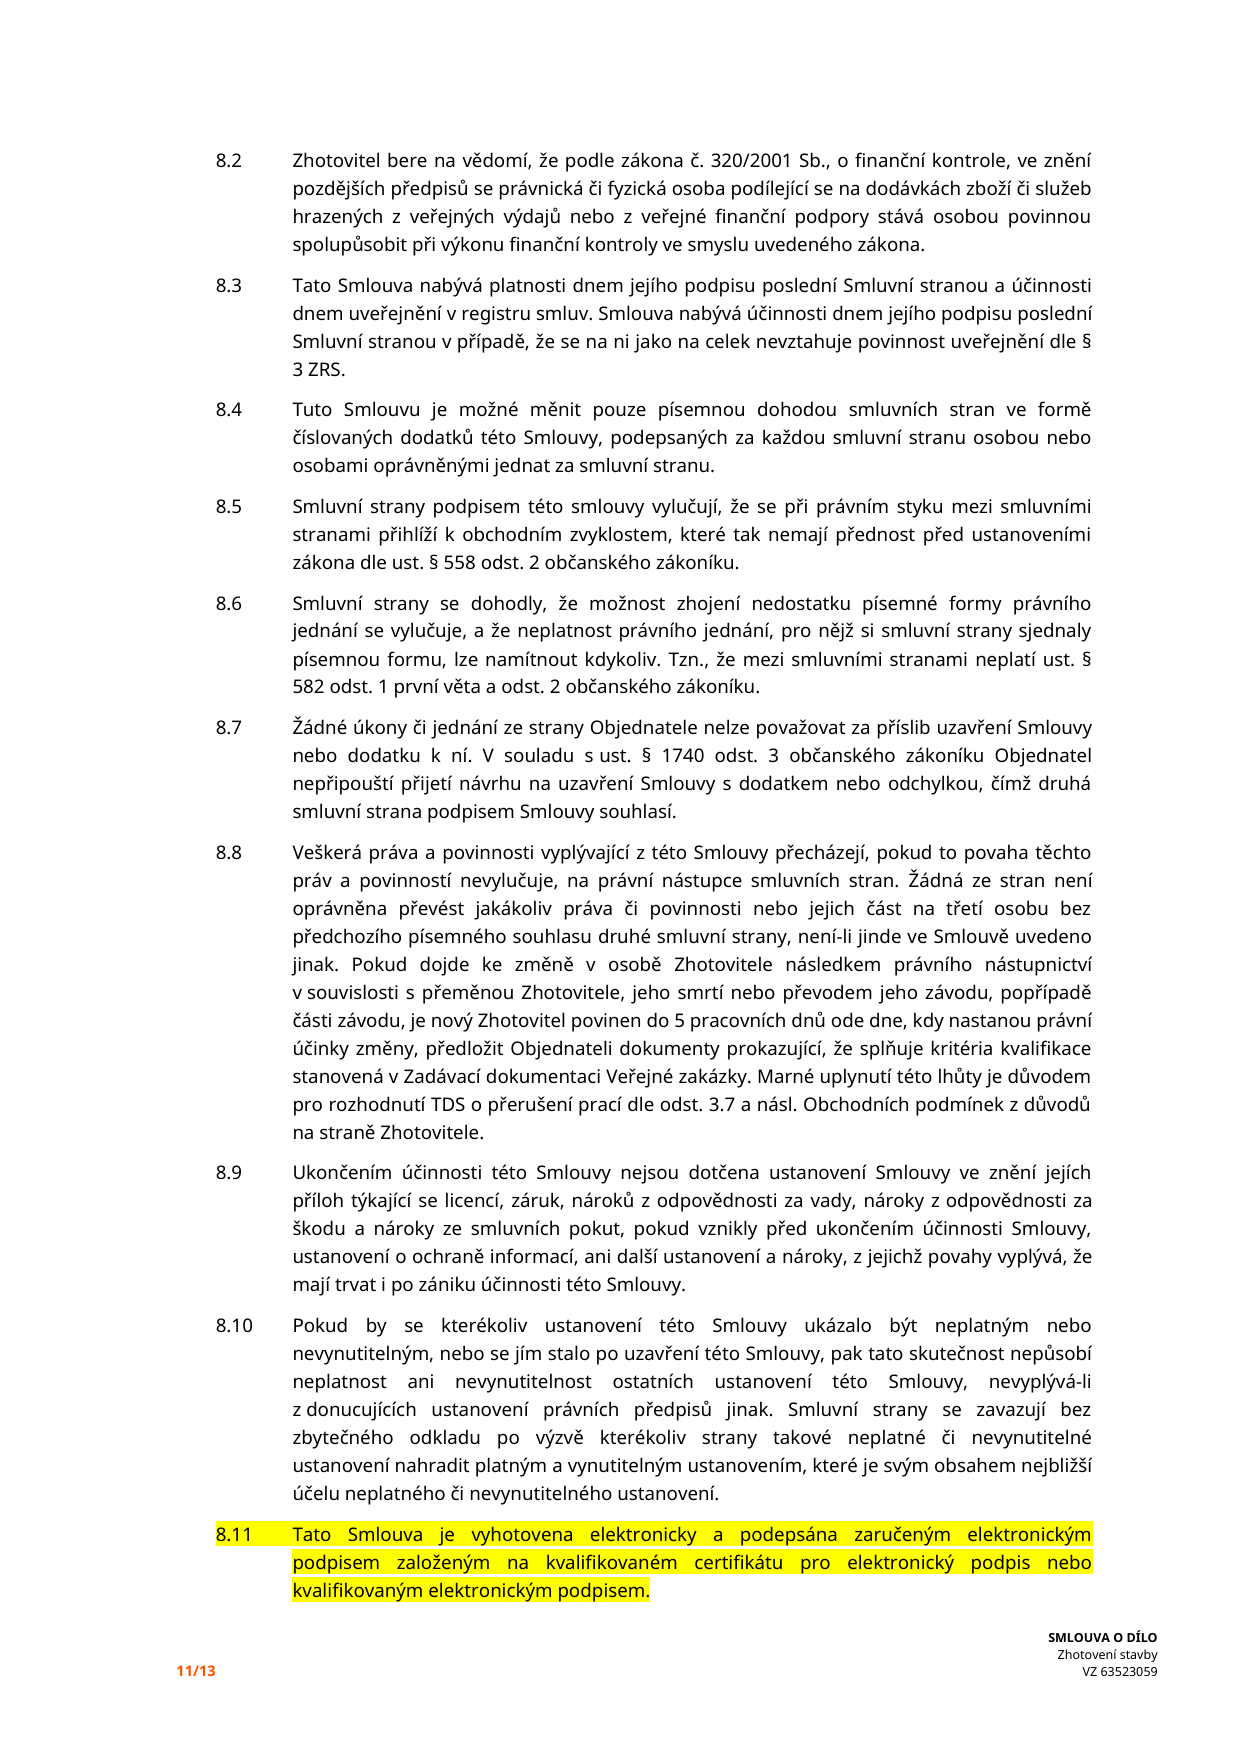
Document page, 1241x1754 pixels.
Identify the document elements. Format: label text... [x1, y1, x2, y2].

text Tato Smlouva nabývá platnosti dnem jejího podpisu poslední Smluvní stranou a účinnosti dnem uveřejnění v registru smluv. Smlouva nabývá účinnosti dnem jejího podpisu poslední Smluvní stranou v případě, že se na ni jako na celek nevztahuje povinnost uveřejnění dle § 3 ZRS. [216, 272, 1093, 382]
text Smluvní strany podpisem této smlouvy vylučují, že se při právním styku mezi smluvními stranami přihlíží k obchodním zvyklostem, které tak nemají přednost před ustanoveními zákona dle ust. § 558 odst. 2 občanského zákoníku. [216, 493, 1093, 575]
text Ukončením účinnosti této Smlouvy nejsou dotčena ustanovení Smlouvy ve znění jejích příloh týkající se licencí, záruk, nároků z odpovědnosti za vady, nároky z odpovědnosti za škodu a nároky ze smluvních pokut, pokud vznikly před ukončením účinnosti Smlouvy, ustanovení o ochraně informací, ani další ustanovení a nároky, z jejichž povahy vyplývá, že mají trvat i po zániku účinnosti této Smlouvy. [216, 1160, 1093, 1297]
text Tato Smlouva je vyhotovena elektronicky a podepsána zaručeným elektronickým podpisem založeným na kvalifikovaném certifikátu pro elektronický podpis nebo kvalifikovaným elektronickým podpisem. [216, 1546, 1093, 1602]
text Žádné úkony či jednání ze strany Objednatele nelze považovat za příslib uzavření Smlouvy nebo dodatku k ní. V souladu s ust. § 1740 odst. 3 občanského zákoníku Objednatel nepřipouští přijetí návrhu na uzavření Smlouvy s dodatkem nebo odchylkou, čímž druhá smluvní strana podpisem Smlouvy souhlasí. [216, 714, 1093, 824]
text Veškerá práva a povinnosti vyplývající z této Smlouvy přecházejí, pokud to povaha těchto práv a povinností nevylučuje, na právní nástupce smluvních stran. Žádná ze stran není oprávněna převést jakákoliv práva či povinnosti nebo jejich část na třetí osobu bez předchozího písemného souhlasu druhé smluvní strany, není-li jinde ve Smlouvě uvedeno jinak. Pokud dojde ke změně v osobě Zhotovitele následkem právního nástupnictví v souvislosti s přeměnou Zhotovitele, jeho smrtí nebo převodem jeho závodu, popřípadě části závodu, je nový Zhotovitel povinen do 5 pracovních dnů ode dne, kdy nastanou právní účinky změny, předložit Objednateli dokumenty prokazující, že splňuje kritéria kvalifikace stanovená v Zadávací dokumentaci Veřejné zakázky. Marné uplynutí této lhůty je důvodem pro rozhodnutí TDS o přerušení prací dle odst. 3.7 a násl. Obchodních podmínek z důvodů na straně Zhotovitele. [216, 839, 1093, 1145]
text Pokud by se kterékoliv ustanovení této Smlouvy ukázalo být neplatným nebo nevynutitelným, nebo se jím stalo po uzavření této Smlouvy, pak tato skutečnost nepůsobí neplatnost ani nevynutitelnost ostatních ustanovení této Smlouvy, nevyplývá-li z donucujících ustanovení právních předpisů jinak. Smluvní strany se zavazují bez zbytečného odkladu po výzvě kterékoliv strany takové neplatné či nevynutitelné ustanovení nahradit platným a vynutitelným ustanovením, které je svým obsahem nejbližší účelu neplatného či nevynutitelného ustanovení. [216, 1312, 1093, 1506]
text Smluvní strany se dohodly, že možnost zhojení nedostatku písemné formy právního jednání se vylučuje, a že neplatnost právního jednání, pro nějž si smluvní strany sjednaly písemnou formu, lze namítnout kdykoliv. Tzn., že mezi smluvními stranami neplatí ust. § 582 odst. 1 první věta a odst. 2 občanského zákoníku. [216, 590, 1093, 699]
text Tuto Smlouvu je možné měnit pouze písemnou dohodou smluvních stran ve formě číslovaných dodatků této Smlouvy, podepsaných za každou smluvní stranu osobou nebo osobami oprávněnými jednat za smluvní stranu. [216, 397, 1093, 478]
text Zhotovitel bere na vědomí, že podle zákona č. 320/2001 Sb., o finanční kontrole, ve znění pozdějších předpisů se právnická či fyzická osoba podílející se na dodávkách zboží či služeb hrazených z veřejných výdajů nebo z veřejné finanční podpory stává osobou povinnou spolupůsobit při výkonu finanční kontroly ve smyslu uvedeného zákona. [216, 147, 1093, 257]
